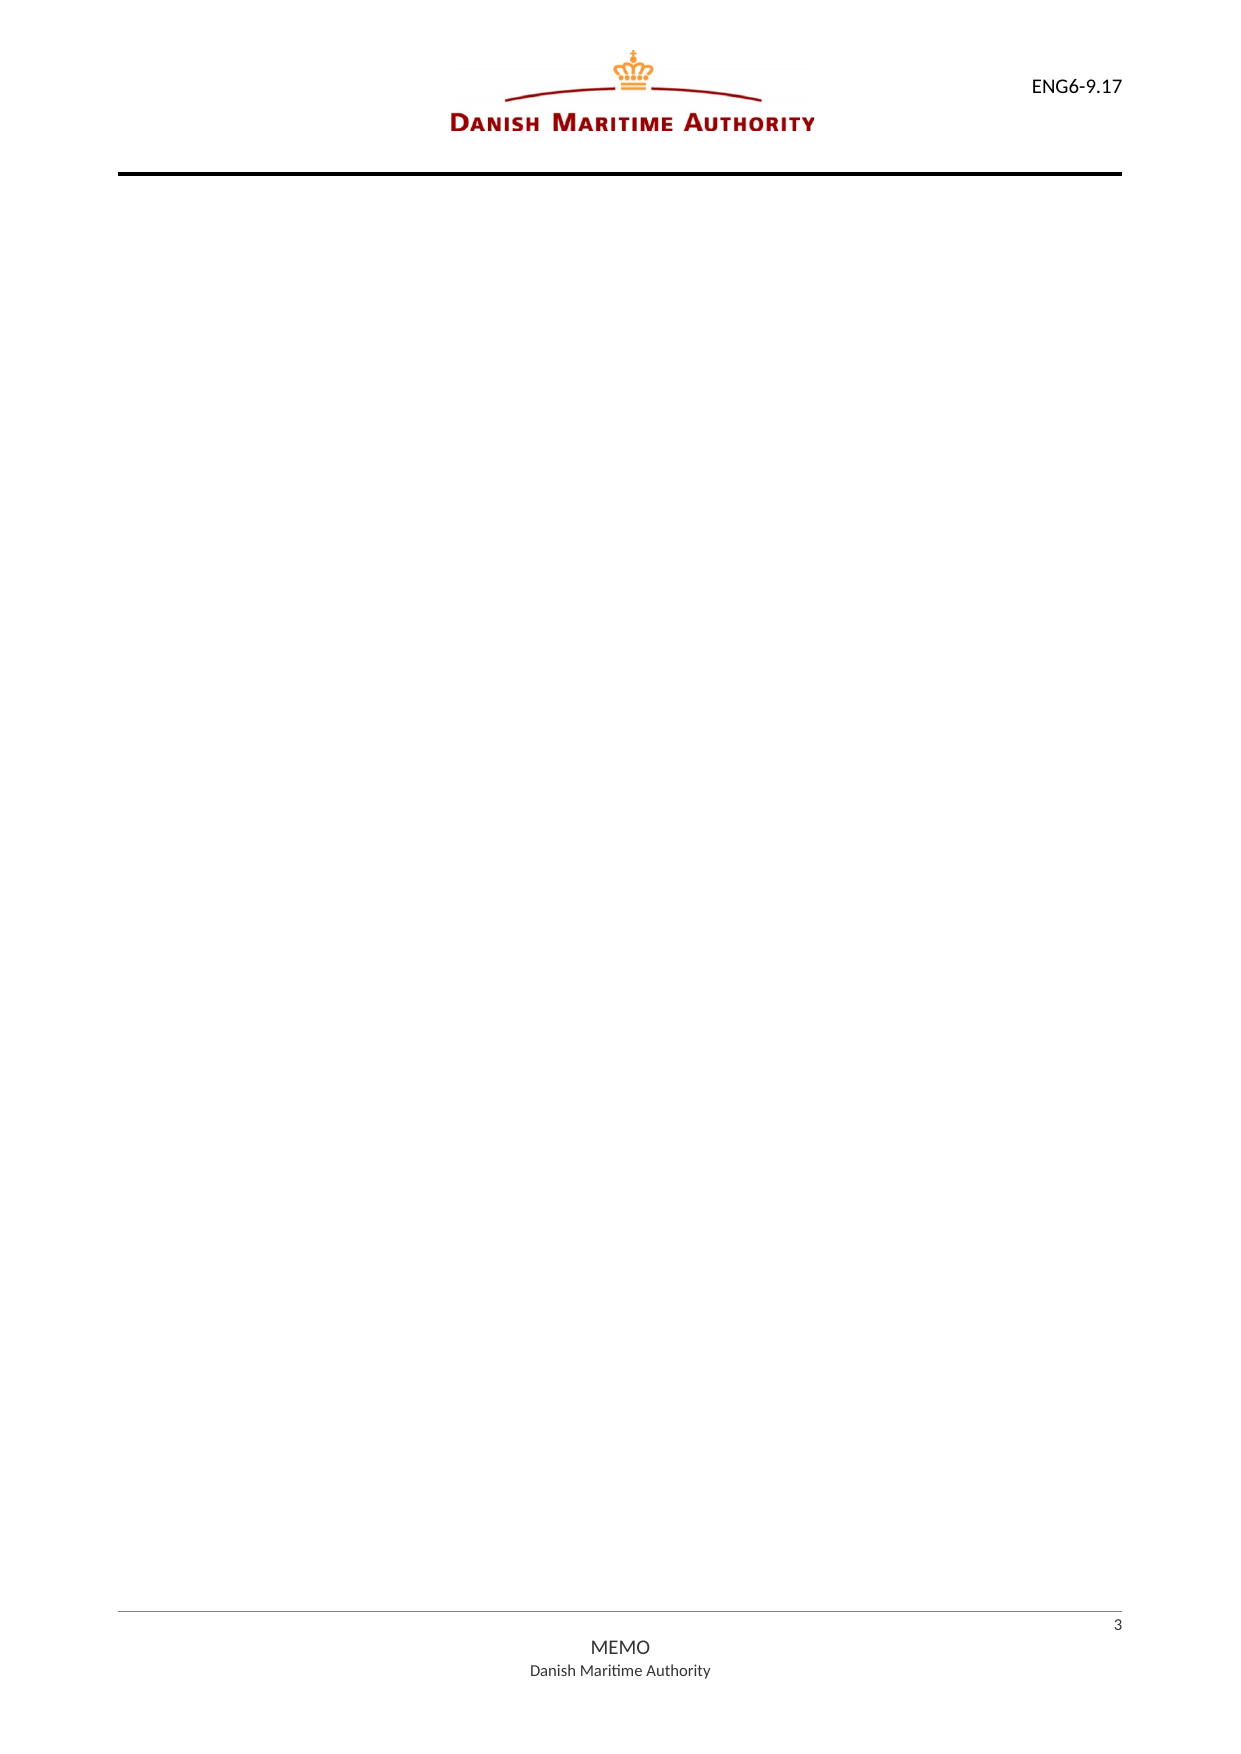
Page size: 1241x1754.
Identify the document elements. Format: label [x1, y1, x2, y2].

picture [451, 50, 815, 131]
